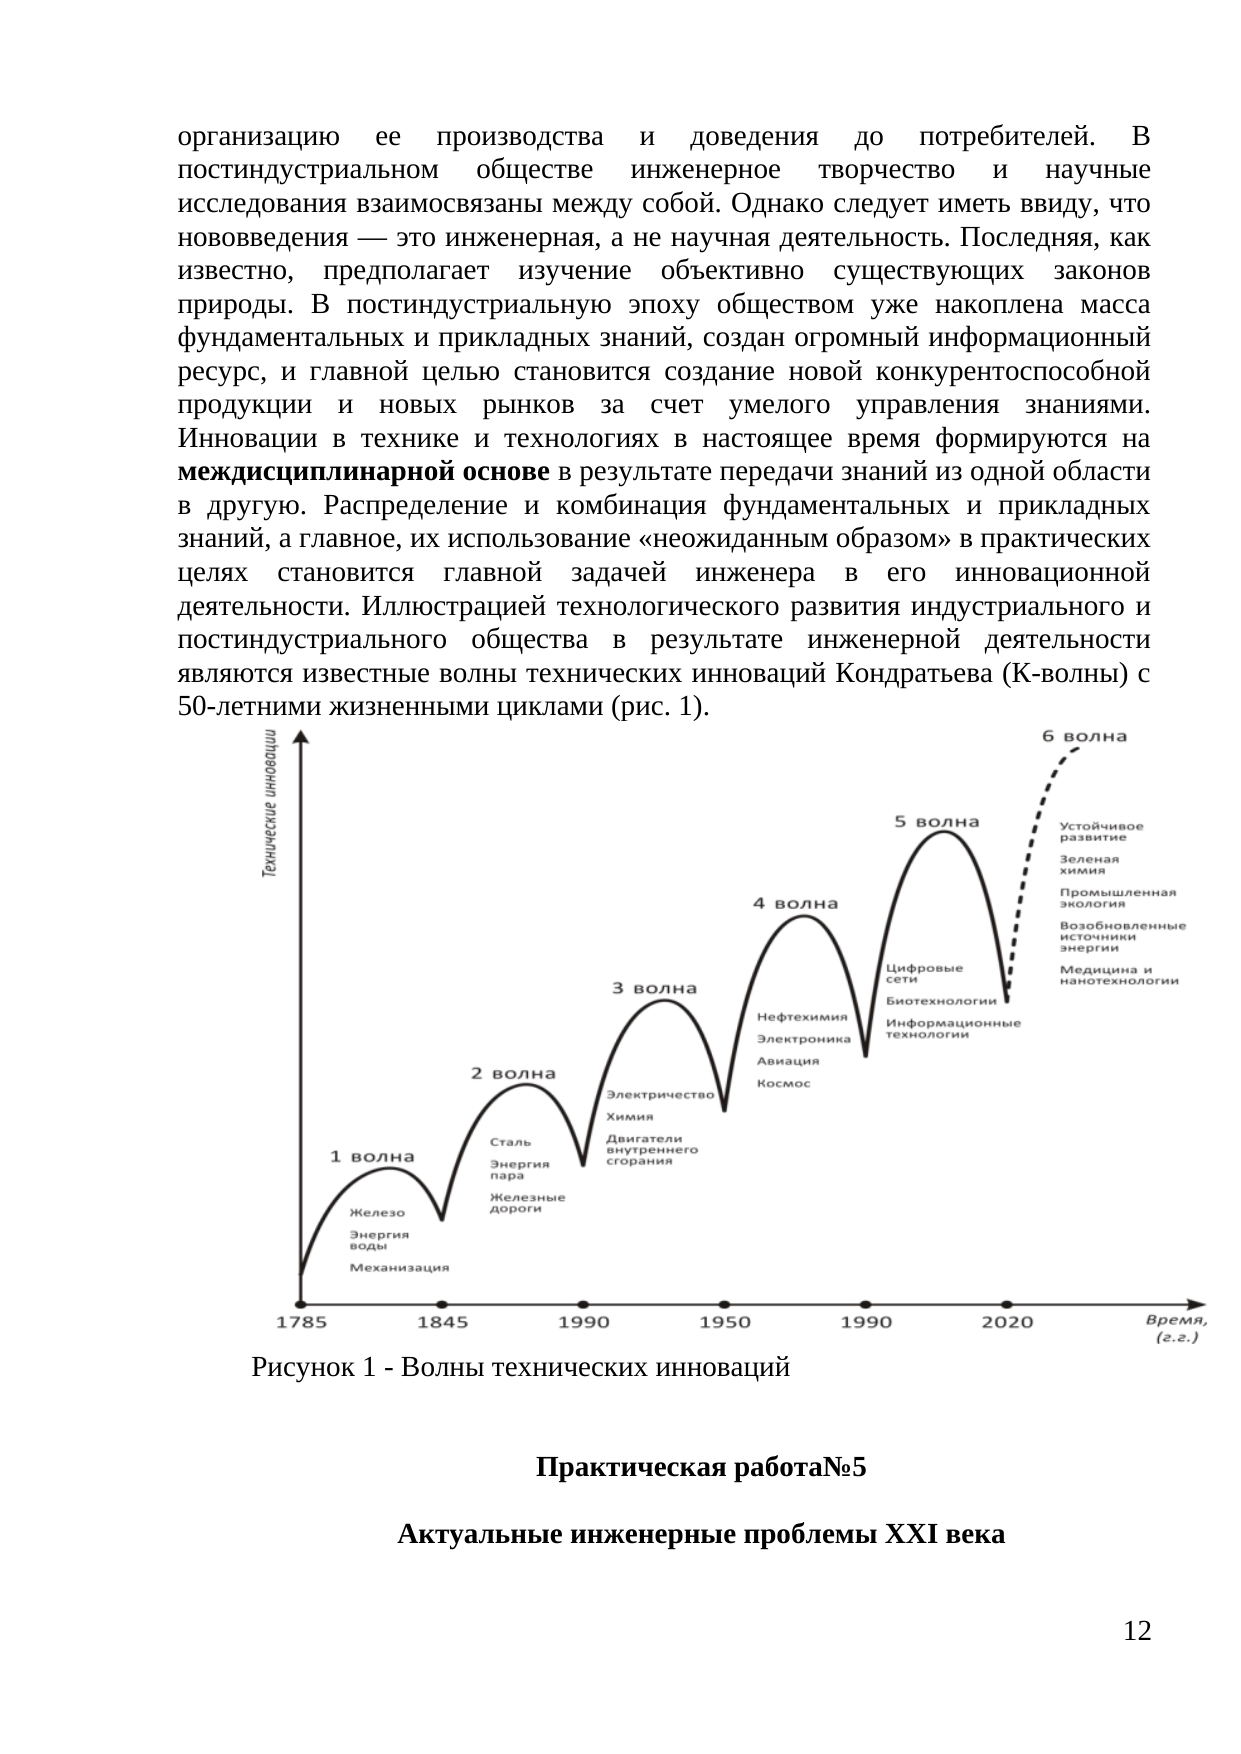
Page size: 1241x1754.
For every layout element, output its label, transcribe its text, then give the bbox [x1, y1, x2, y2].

text Актуальные инженерные проблемы XXI века [177, 1517, 1152, 1550]
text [177, 118, 1152, 722]
text Практическая работа№5 [177, 1449, 1152, 1483]
picture [251, 721, 1226, 1349]
text Рисунок 1 - Волны технических инноваций [177, 1349, 1152, 1382]
